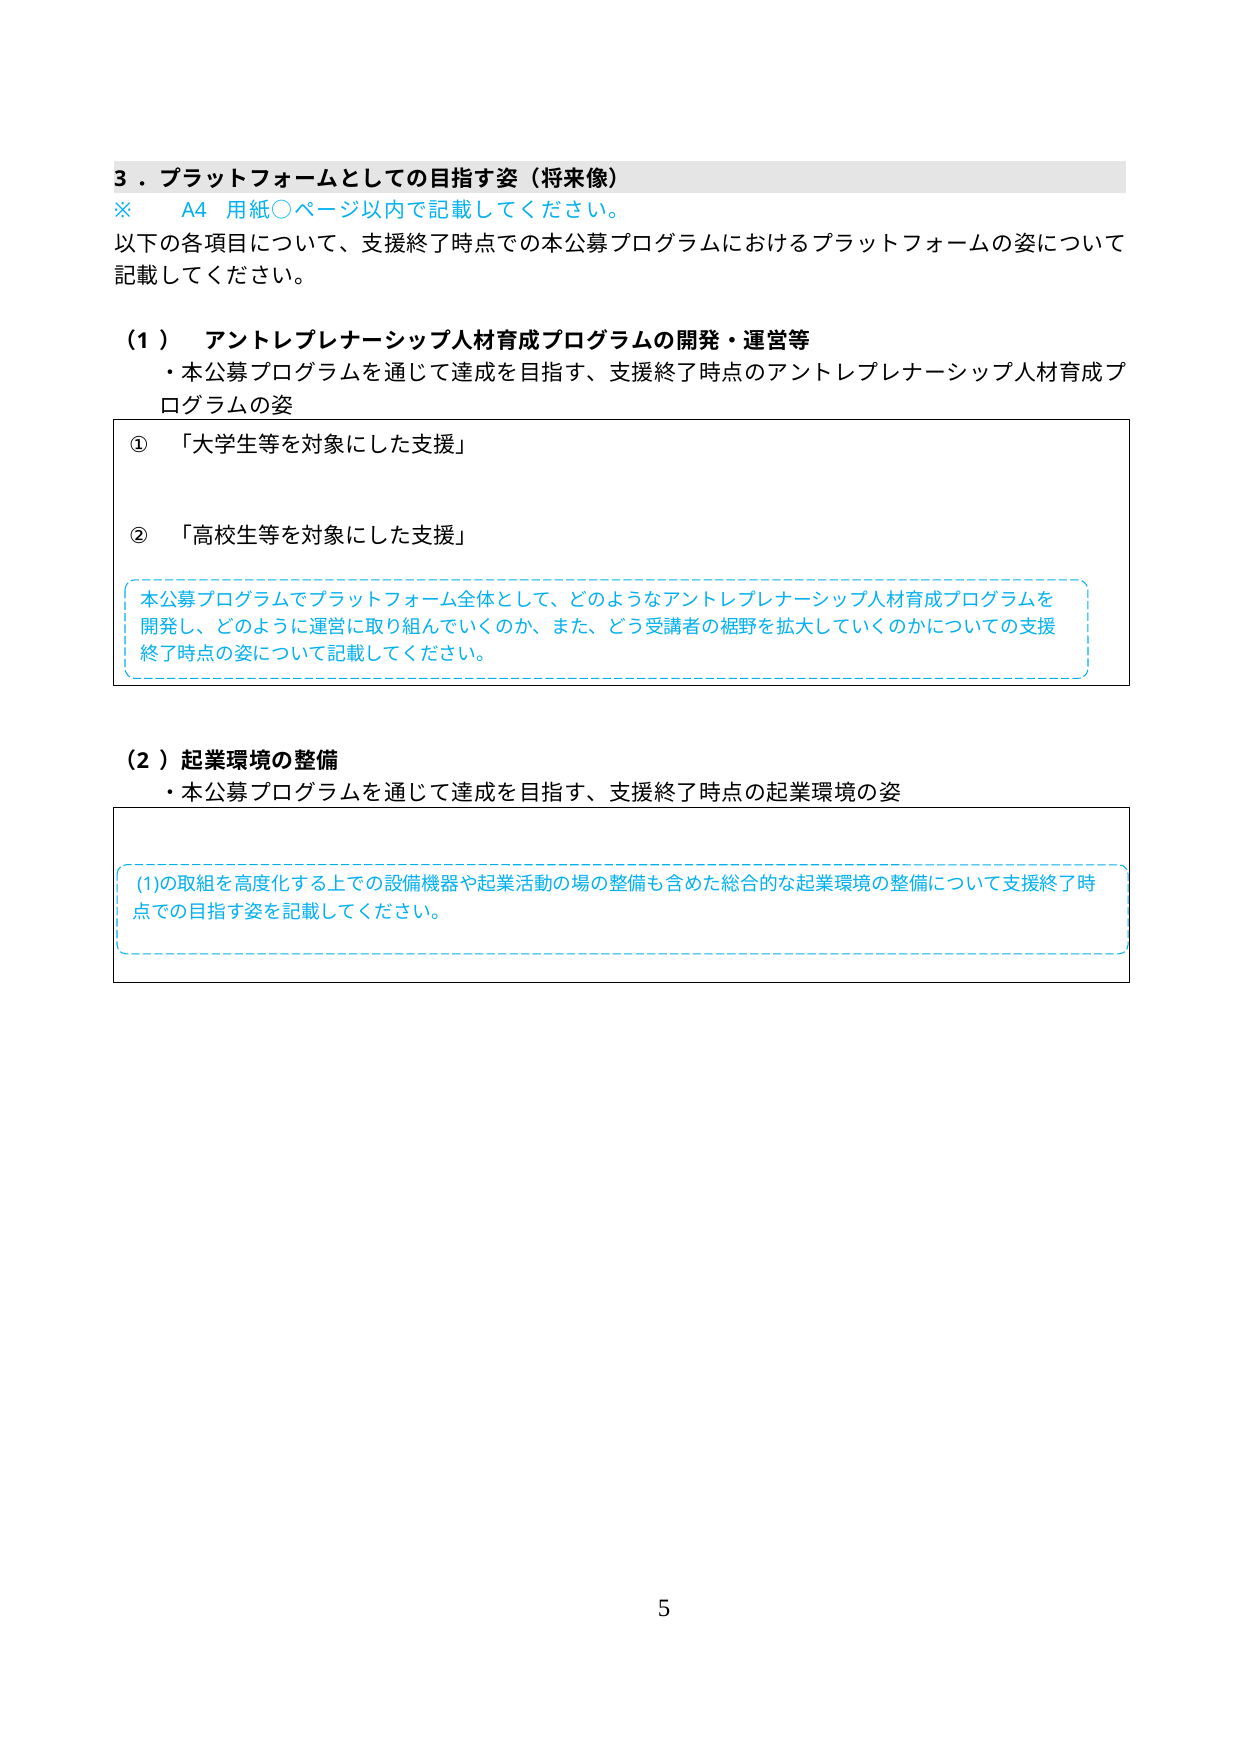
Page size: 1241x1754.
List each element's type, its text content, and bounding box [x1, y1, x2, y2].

text 以下の各項目について、支援終了時点での本公募プログラムにおけるプラットフォームの姿について記載してください。 [114, 226, 1126, 290]
subtitle 3．プラットフォームとしての目指す姿（将来像） [114, 161, 1126, 193]
list A4用紙○ページ以内で記載してください。 [114, 193, 1126, 226]
text ・本公募プログラムを通じて達成を目指す、支援終了時点のアントレプレナーシップ人材育成プログラムの姿 [136, 355, 1126, 419]
subtitle （1） アントレプレナーシップ人材育成プログラムの開発・運営等 [114, 323, 1126, 355]
subtitle （2）起業環境の整備 [114, 742, 1126, 775]
text ・本公募プログラムを通じて達成を目指す、支援終了時点の起業環境の姿 [136, 775, 1126, 807]
